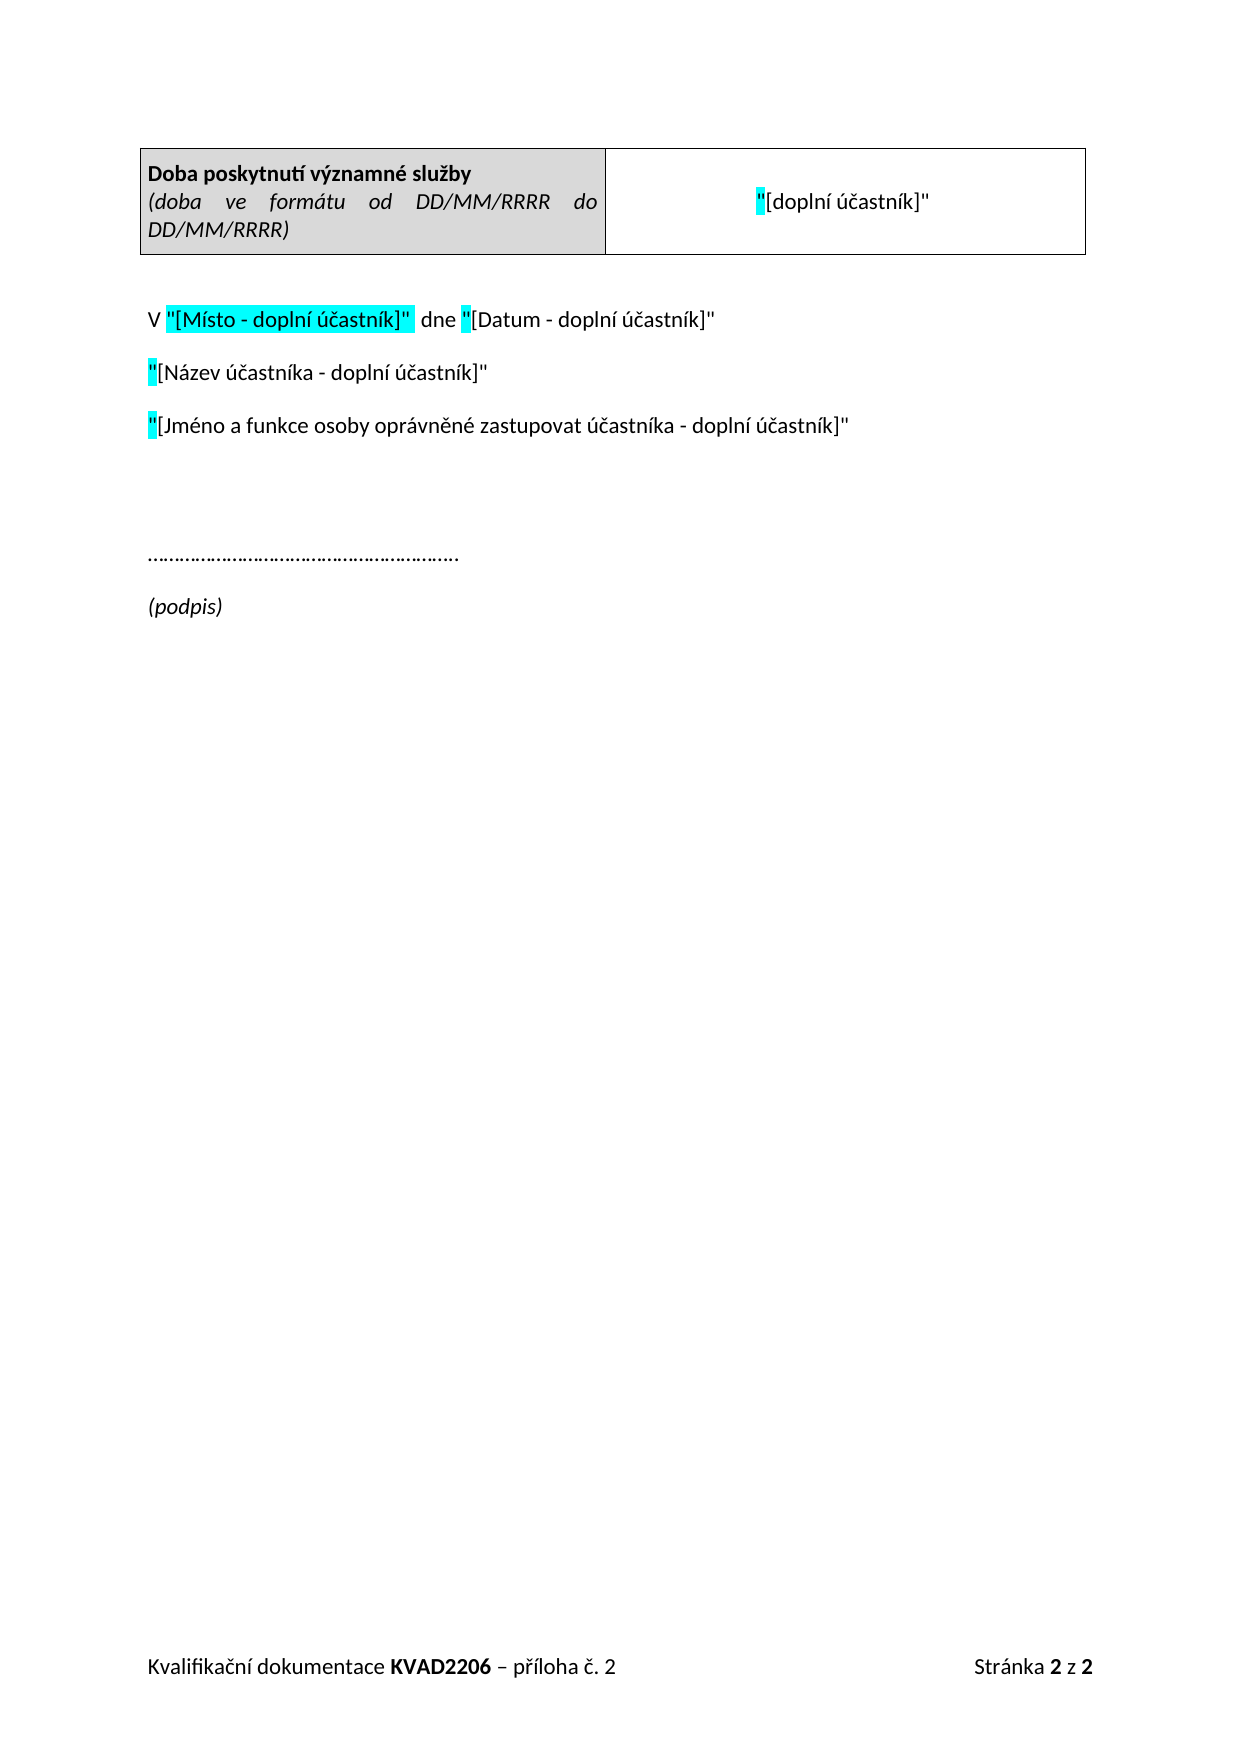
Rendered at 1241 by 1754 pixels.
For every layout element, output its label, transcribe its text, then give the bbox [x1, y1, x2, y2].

text ………………………………………………….. [148, 539, 1093, 567]
text V dne [415, 305, 461, 333]
table_cell Doba poskytnutí významné (doba ve formátu od DD/MM/RRRR do DD/MM/RRRR) [141, 149, 605, 254]
text (podpis) [148, 592, 1093, 620]
text V dne [471, 305, 1093, 333]
text V dne [148, 305, 166, 333]
table_cell [606, 149, 1085, 254]
